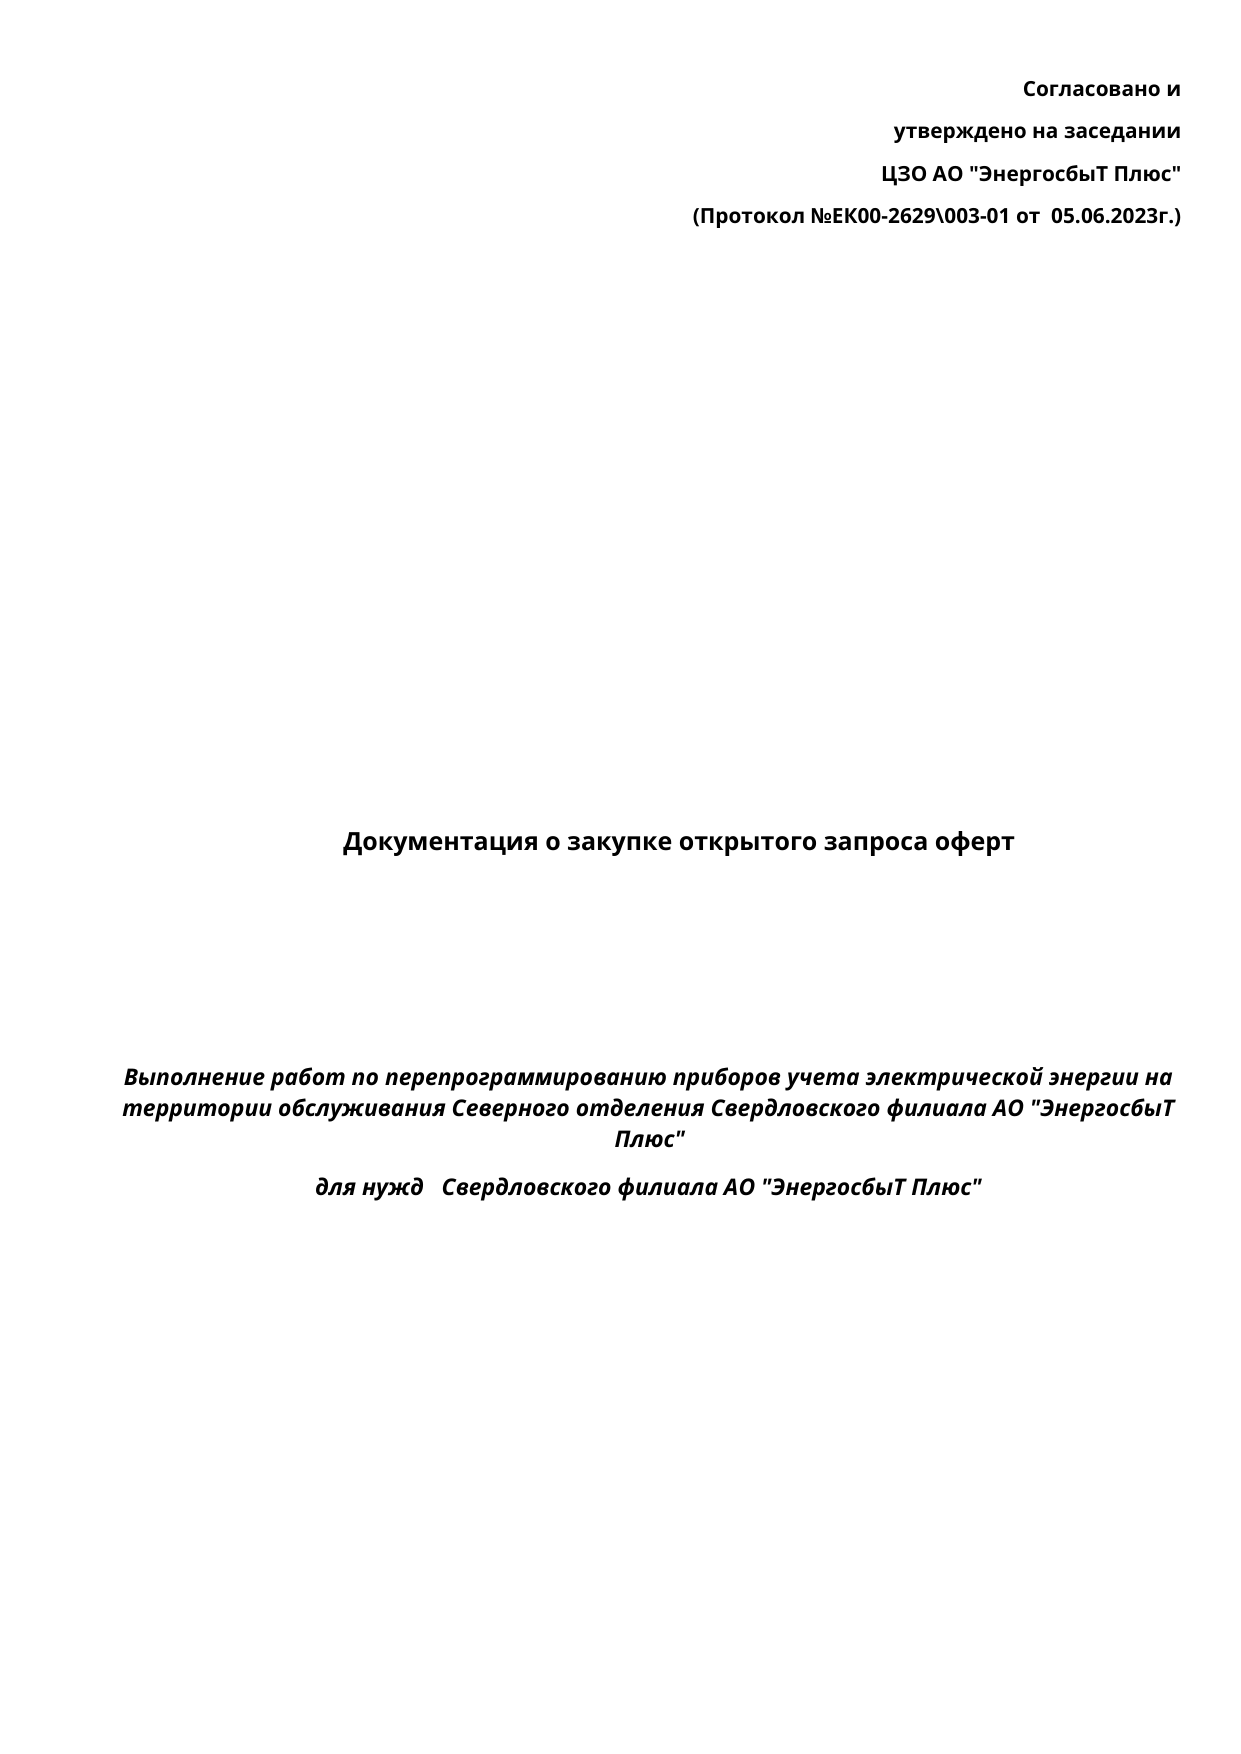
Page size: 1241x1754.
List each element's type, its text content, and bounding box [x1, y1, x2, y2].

text Документация о закупке открытого запроса оферт [118, 823, 1181, 857]
text утверждено на заседании [474, 116, 1181, 145]
text (Протокол №ЕК00-2629\003-01 от 05.06.2023г.) [474, 202, 1181, 230]
text для нужд Свердловского филиала АО "ЭнергосбыТ Плюс" [118, 1171, 1181, 1202]
text Выполнение работ по перепрограммированию приборов учета электрической энергии на территории обслуживания Северного отделения Свердловского филиала АО "ЭнергосбыТ Плюс" [118, 1061, 1181, 1154]
text ЦЗО АО "ЭнергосбыТ Плюс" [474, 159, 1181, 187]
text Согласовано и [474, 74, 1181, 102]
